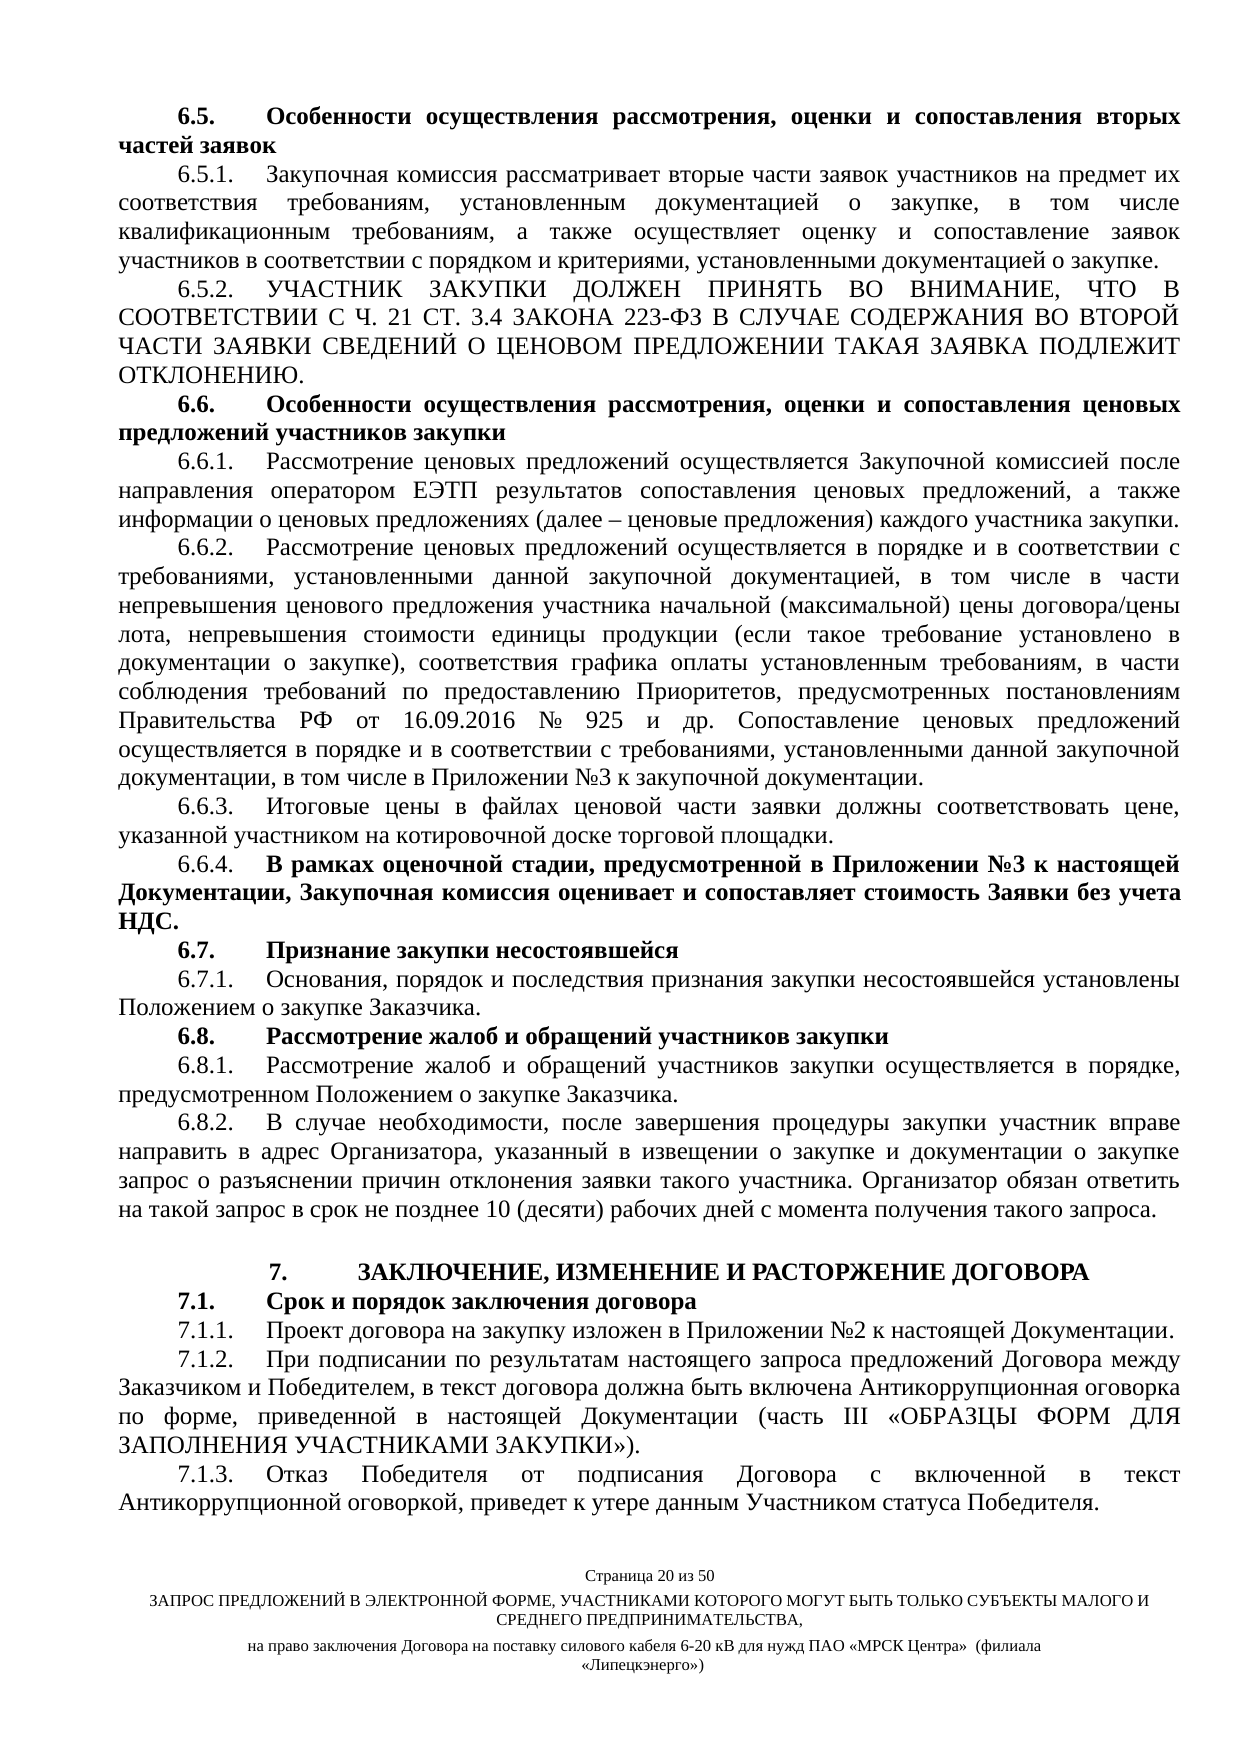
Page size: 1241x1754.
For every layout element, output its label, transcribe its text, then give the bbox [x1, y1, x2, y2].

subtitle В случае необходимости, после завершения процедуры закупки участник вправе направить в адрес Организатора, указанный в извещении о закупке и документации о закупке запрос о разъяснении причин отклонения заявки такого участника. Организатор обязан ответить на такой запрос в срок не позднее 10 (десяти) рабочих дней с момента получения такого запроса. [118, 1107, 1181, 1222]
subtitle Рассмотрение ценовых предложений осуществляется Закупочной комиссией после направления оператором ЕЭТП результатов сопоставления ценовых предложений, а также информации о ценовых предложениях (далее – ценовые предложения) каждого участника закупки. [118, 446, 1181, 532]
subtitle В рамках оценочной стадии, предусмотренной в Приложении №3 к настоящей Документации, Закупочная комиссия оценивает и сопоставляет стоимость Заявки без учета НДС. [118, 849, 1181, 935]
subtitle УЧАСТНИК ЗАКУПКИ ДОЛЖЕН ПРИНЯТЬ ВО ВНИМАНИЕ, ЧТО В СООТВЕТСТВИИ С Ч. 21 СТ. 3.4 ЗАКОНА 223-ФЗ В СЛУЧАЕ СОДЕРЖАНИЯ ВО ВТОРОЙ ЧАСТИ ЗАЯВКИ СВЕДЕНИЙ О ЦЕНОВОМ ПРЕДЛОЖЕНИИ ТАКАЯ ЗАЯВКА ПОДЛЕЖИТ ОТКЛОНЕНИЮ. [118, 274, 1181, 389]
subtitle Проект договора на закупку изложен в Приложении №2 к настоящей Документации. [118, 1315, 1181, 1344]
subtitle Признание закупки несостоявшейся [118, 935, 1181, 964]
subtitle Отказ Победителя от подписания Договора с включенной в текст Антикоррупционной оговоркой, приведет к утере данным Участником статуса Победителя. [118, 1459, 1181, 1516]
subtitle При подписании по результатам настоящего запроса предложений Договора между Заказчиком и Победителем, в текст договора должна быть включена Антикоррупционная оговорка по форме, приведенной в настоящей Документации (часть III «ОБРАЗЦЫ ФОРМ ДЛЯ ЗАПОЛНЕНИЯ УЧАСТНИКАМИ ЗАКУПКИ»). [118, 1344, 1181, 1459]
subtitle Особенности осуществления рассмотрения, оценки и сопоставления вторых частей заявок [118, 101, 1181, 159]
subtitle ЗАКЛЮЧЕНИЕ, ИЗМЕНЕНИЕ И РАСТОРЖЕНИЕ ДОГОВОРА [118, 1257, 1181, 1286]
subtitle Срок и порядок заключения договора [118, 1286, 1181, 1315]
subtitle Особенности осуществления рассмотрения, оценки и сопоставления ценовых предложений участников закупки [118, 389, 1181, 446]
subtitle Основания, порядок и последствия признания закупки несостоявшейся установлены Положением о закупке Заказчика. [118, 964, 1181, 1021]
subtitle Закупочная комиссия рассматривает вторые части заявок участников на предмет их соответствия требованиям, установленным документацией о закупке, в том числе квалификационным требованиям, а также осуществляет оценку и сопоставление заявок участников в соответствии с порядком и критериями, установленными документацией о закупке. [118, 159, 1181, 274]
subtitle Рассмотрение жалоб и обращений участников закупки [118, 1021, 1181, 1050]
subtitle Рассмотрение ценовых предложений осуществляется в порядке и в соответствии с требованиями, установленными данной закупочной документацией, в том числе в части непревышения ценового предложения участника начальной (максимальной) цены договора/цены лота, непревышения стоимости единицы продукции (если такое требование установлено в документации о закупке), соответствия графика оплаты установленным требованиям, в части соблюдения требований по предоставлению Приоритетов, предусмотренных постановлениям Правительства РФ от 16.09.2016 № 925 и др. Сопоставление ценовых предложений осуществляется в порядке и в соответствии с требованиями, установленными данной закупочной документации, в том числе в Приложении №3 к закупочной документации. [118, 532, 1181, 791]
subtitle Итоговые цены в файлах ценовой части заявки должны соответствовать цене, указанной участником на котировочной доске торговой площадки. [118, 791, 1181, 849]
subtitle Рассмотрение жалоб и обращений участников закупки осуществляется в порядке, предусмотренном Положением о закупке Заказчика. [118, 1050, 1181, 1107]
